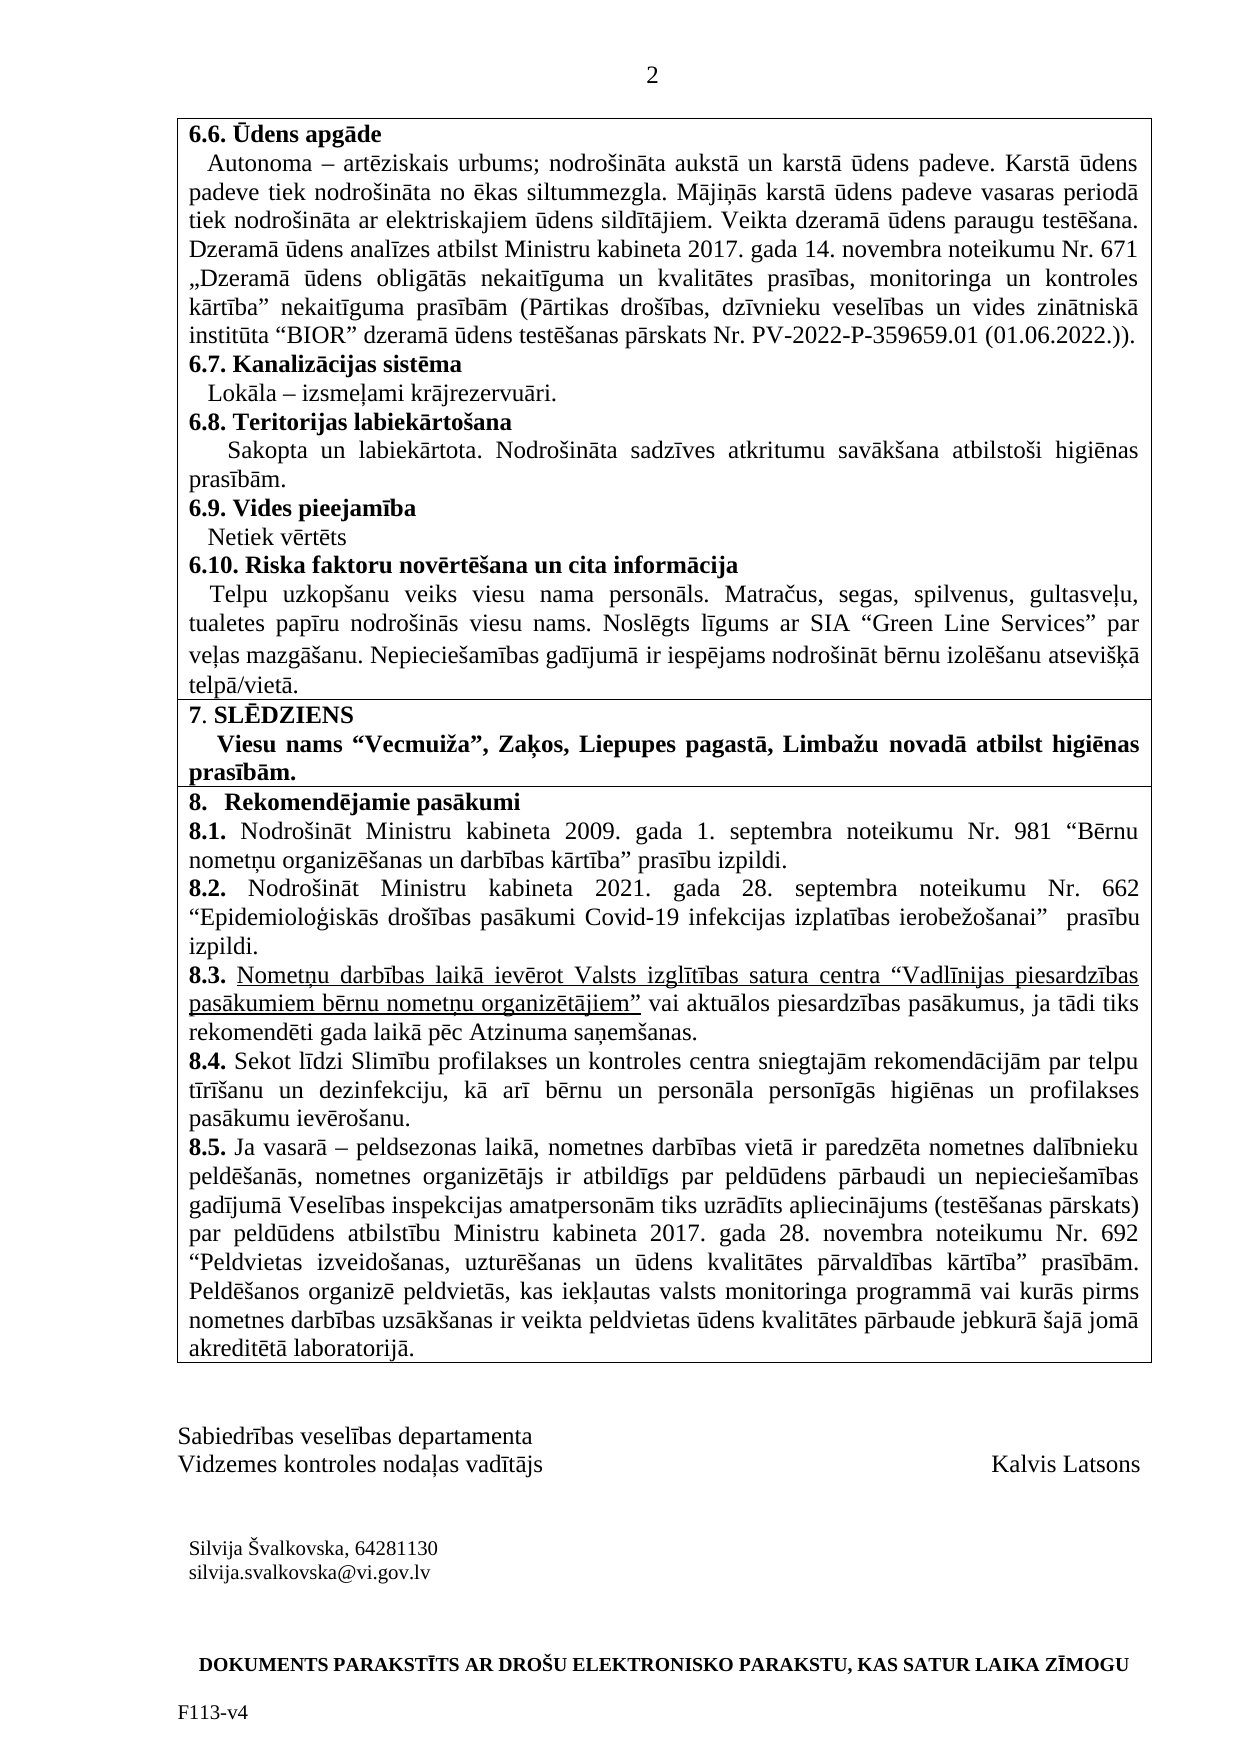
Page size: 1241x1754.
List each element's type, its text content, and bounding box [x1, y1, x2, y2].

table_header Silvija Švalkovska, 64281130 [177, 1536, 1152, 1560]
table_cell 7. Slēdziens Viesu nams “Vecmuiža”, Zaķos, Liepupes pagastā, Limbažu novadā atbilst higiēnas prasībām. [178, 700, 1151, 786]
table_header Sabiedrības veselības departamenta Vidzemes kontroles nodaļas vadītājs [177, 1421, 830, 1478]
table_header Kalvis Latsons [830, 1421, 1152, 1478]
table_cell silvija.svalkovska@vi.gov.lv [177, 1560, 1152, 1584]
table_cell Rekomendējamie pasākumi 8.1. Nodrošināt Ministru kabineta 2009. gada 1. septembra noteikumu Nr. 981 “Bērnu nometņu organizēšanas un darbības kārtība” prasību izpildi. 8.2. Nodrošināt Ministru kabineta 2021. gada 28. septembra noteikumu Nr. 662 “Epidemioloģiskās drošības pasākumi Covid-19 infekcijas izplatības ierobežošanai” prasību izpildi. 8.3. Nometņu darbības laikā ievērot Valsts izglītības satura centra “Vadlīnijas piesardzības pasākumiem bērnu nometņu organizētājiem” vai aktuālos piesardzības pasākumus, ja tādi tiks rekomendēti gada laikā pēc Atzinuma saņemšanas. 8.4. Sekot līdzi Slimību profilakses un kontroles centra sniegtajām rekomendācijām par telpu tīrīšanu un dezinfekciju, kā arī bērnu un personāla personīgās higiēnas un profilakses pasākumu ievērošanu. 8.5. Ja vasarā – peldsezonas laikā, nometnes darbības vietā ir paredzēta nometnes dalībnieku peldēšanās, nometnes organizētājs ir atbildīgs par peldūdens pārbaudi un nepieciešamības gadījumā Veselības inspekcijas amatpersonām tiks uzrādīts apliecinājums (testēšanas pārskats) par peldūdens atbilstību Ministru kabineta 2017. gada 28. novembra noteikumu Nr. 692 “Peldvietas izveidošanas, uzturēšanas un ūdens kvalitātes pārvaldības kārtība” prasībām. Peldēšanos organizē peldvietās, kas iekļautas valsts monitoringa programmā vai kurās pirms nometnes darbības uzsākšanas ir veikta peldvietas ūdens kvalitātes pārbaude jebkurā šajā jomā akreditētā laboratorijā. [178, 787, 1151, 1362]
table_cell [178, 119, 1151, 699]
